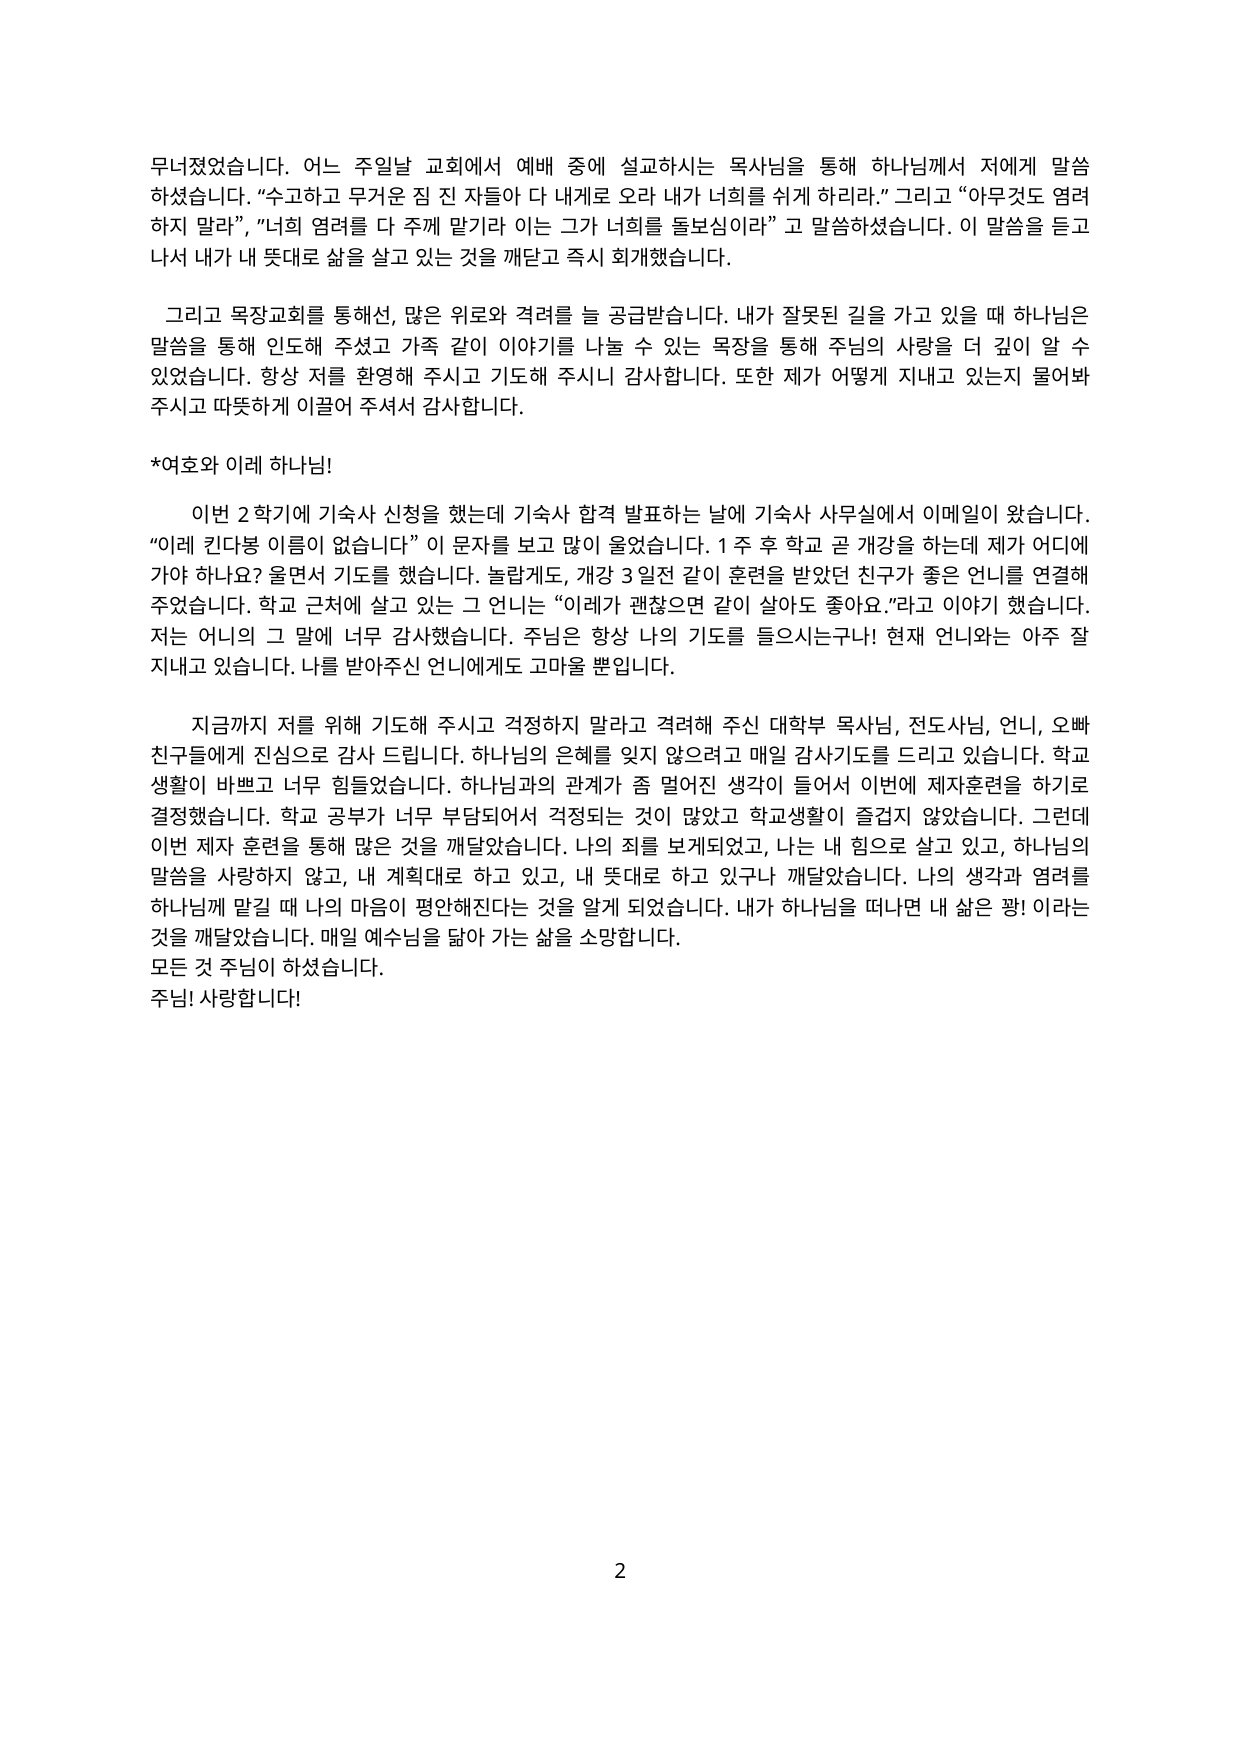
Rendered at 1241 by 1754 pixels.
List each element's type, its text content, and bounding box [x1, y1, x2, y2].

text 지금까지 저를 위해 기도해 주시고 걱정하지 말라고 격려해 주신 대학부 목사님, 전도사님, 언니, 오빠 친구들에게 진심으로 감사 드립니다. 하나님의 은혜를 잊지 않으려고 매일 감사기도를 드리고 있습니다. 학교 생활이 바쁘고 너무 힘들었습니다. 하나님과의 관계가 좀 멀어진 생각이 들어서 이번에 제자훈련을 하기로 결정했습니다. 학교 공부가 너무 부담되어서 걱정되는 것이 많았고 학교생활이 즐겁지 않았습니다. 그런데 이번 제자 훈련을 통해 많은 것을 깨달았습니다. 나의 죄를 보게되었고, 나는 내 힘으로 살고 있고, 하나님의 말씀을 사랑하지 않고, 내 계획대로 하고 있고, 내 뜻대로 하고 있구나 깨달았습니다. 나의 생각과 염려를 하나님께 맡길 때 나의 마음이 평안해진다는 것을 알게 되었습니다. 내가 하나님을 떠나면 내 삶은 꽝! 이라는 것을 깨달았습니다. 매일 예수님을 닮아 가는 삶을 소망합니다. [150, 709, 1090, 951]
text 모든 것 주님이 하셨습니다. [150, 951, 1090, 982]
text *여호와 이레 하나님! [150, 449, 1090, 479]
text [150, 150, 1090, 271]
text 그리고 목장교회를 통해선, 많은 위로와 격려를 늘 공급받습니다. 내가 잘못된 길을 가고 있을 때 하나님은 말씀을 통해 인도해 주셨고 가족 같이 이야기를 나눌 수 있는 목장을 통해 주님의 사랑을 더 깊이 알 수 있었습니다. 항상 저를 환영해 주시고 기도해 주시니 감사합니다. 또한 제가 어떻게 지내고 있는지 물어봐 주시고 따뜻하게 이끌어 주셔서 감사합니다. [150, 300, 1090, 421]
text 이번 2학기에 기숙사 신청을 했는데 기숙사 합격 발표하는 날에 기숙사 사무실에서 이메일이 왔습니다. “이레 킨다봉 이름이 없습니다” 이 문자를 보고 많이 울었습니다. 1주 후 학교 곧 개강을 하는데 제가 어디에 가야 하나요? 울면서 기도를 했습니다. 놀랍게도, 개강 3일전 같이 훈련을 받았던 친구가 좋은 언니를 연결해 주었습니다. 학교 근처에 살고 있는 그 언니는 “이레가 괜찮으면 같이 살아도 좋아요.”라고 이야기 했습니다. 저는 어니의 그 말에 너무 감사했습니다. 주님은 항상 나의 기도를 들으시는구나! 현재 언니와는 아주 잘 지내고 있습니다. 나를 받아주신 언니에게도 고마울 뿐입니다. [150, 499, 1090, 681]
text 주님! 사랑합니다! [150, 982, 1090, 1012]
